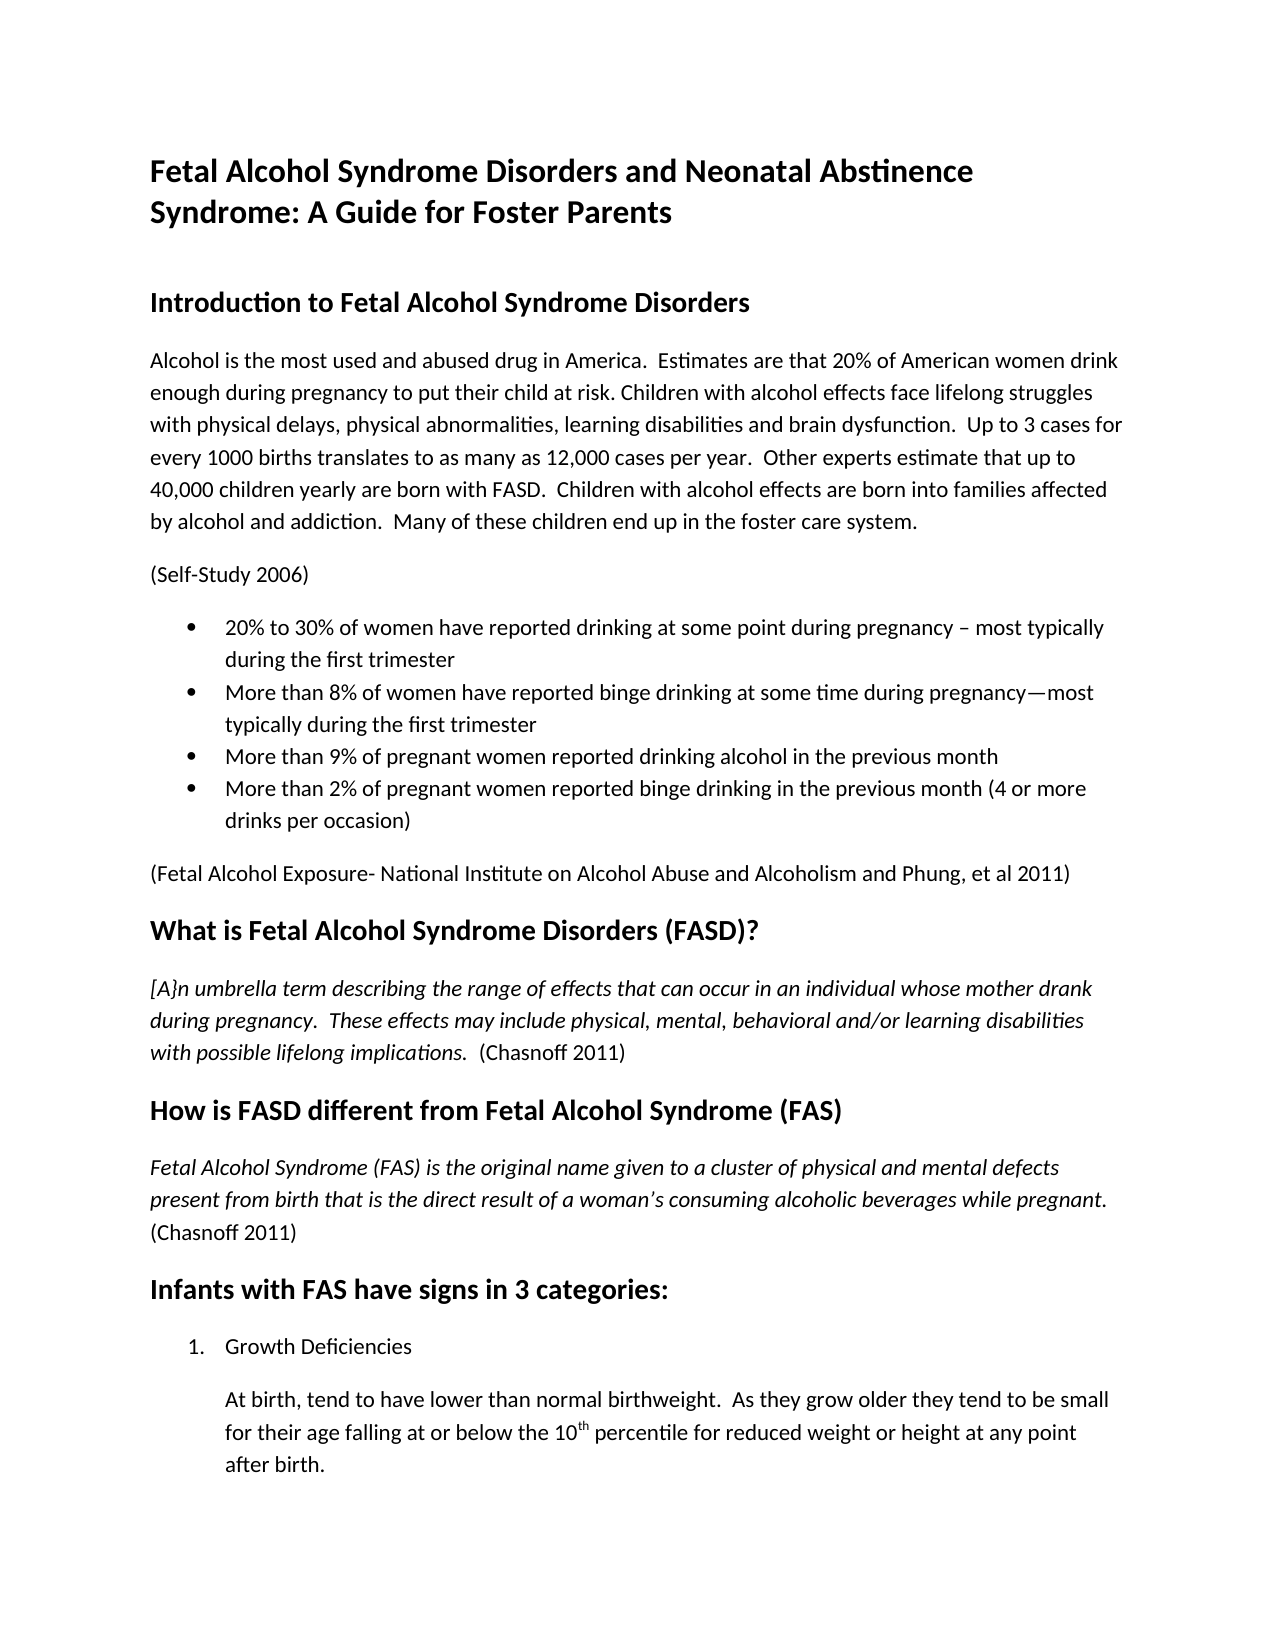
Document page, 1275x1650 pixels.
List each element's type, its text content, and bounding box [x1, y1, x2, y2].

text Fetal Alcohol Syndrome (FAS) is the original name given to a cluster of physical and mental defects present from birth that is the direct result of a woman’s consuming alcoholic beverages while pregnant. (Chasnoff 2011) [150, 1153, 1125, 1246]
text (Self-Study 2006) [150, 560, 1125, 588]
text [A}n umbrella term describing the range of effects that can occur in an individual whose mother drank during pregnancy. These effects may include physical, mental, behavioral and/or learning disabilities with possible lifelong implications. (Chasnoff 2011) [150, 974, 1125, 1067]
text Alcohol is the most used and abused drug in America. Estimates are that 20% of American women drink enough during pregnancy to put their child at risk. Children with alcohol effects face lifelong struggles with physical delays, physical abnormalities, learning disabilities and brain dysfunction. Up to 3 cases for every 1000 births translates to as many as 12,000 cases per year. Other experts estimate that up to 40,000 children yearly are born with FASD. Children with alcohol effects are born into families affected by alcohol and addiction. Many of these children end up in the foster care system. [150, 346, 1125, 535]
text Infants with FAS have signs in 3 categories: [150, 1271, 1125, 1306]
list 20% to 30% of women have reported drinking at some point during pregnancy – most typically during the first trimester [187, 613, 1125, 673]
text At birth, tend to have lower than normal birthweight. As they grow older they tend to be small for their age falling at or below the 10th percentile for reduced weight or height at any point after birth. [225, 1386, 1125, 1478]
text How is FASD different from Fetal Alcohol Syndrome (FAS) [150, 1092, 1125, 1127]
text What is Fetal Alcohol Syndrome Disorders (FASD)? [150, 912, 1125, 948]
list More than 9% of pregnant women reported drinking alcohol in the previous month [187, 742, 1125, 770]
list More than 8% of women have reported binge drinking at some time during pregnancy—most typically during the first trimester [187, 678, 1125, 738]
list Growth Deficiencies [187, 1332, 1125, 1361]
text (Fetal Alcohol Exposure- National Institute on Alcohol Abuse and Alcoholism and Phung, et al 2011) [150, 859, 1125, 887]
list More than 2% of pregnant women reported binge drinking in the previous month (4 or more drinks per occasion) [187, 774, 1125, 834]
text Introduction to Fetal Alcohol Syndrome Disorders [150, 284, 1125, 320]
text Fetal Alcohol Syndrome Disorders and Neonatal Abstinence Syndrome: A Guide for Foster Parents [150, 150, 1125, 231]
